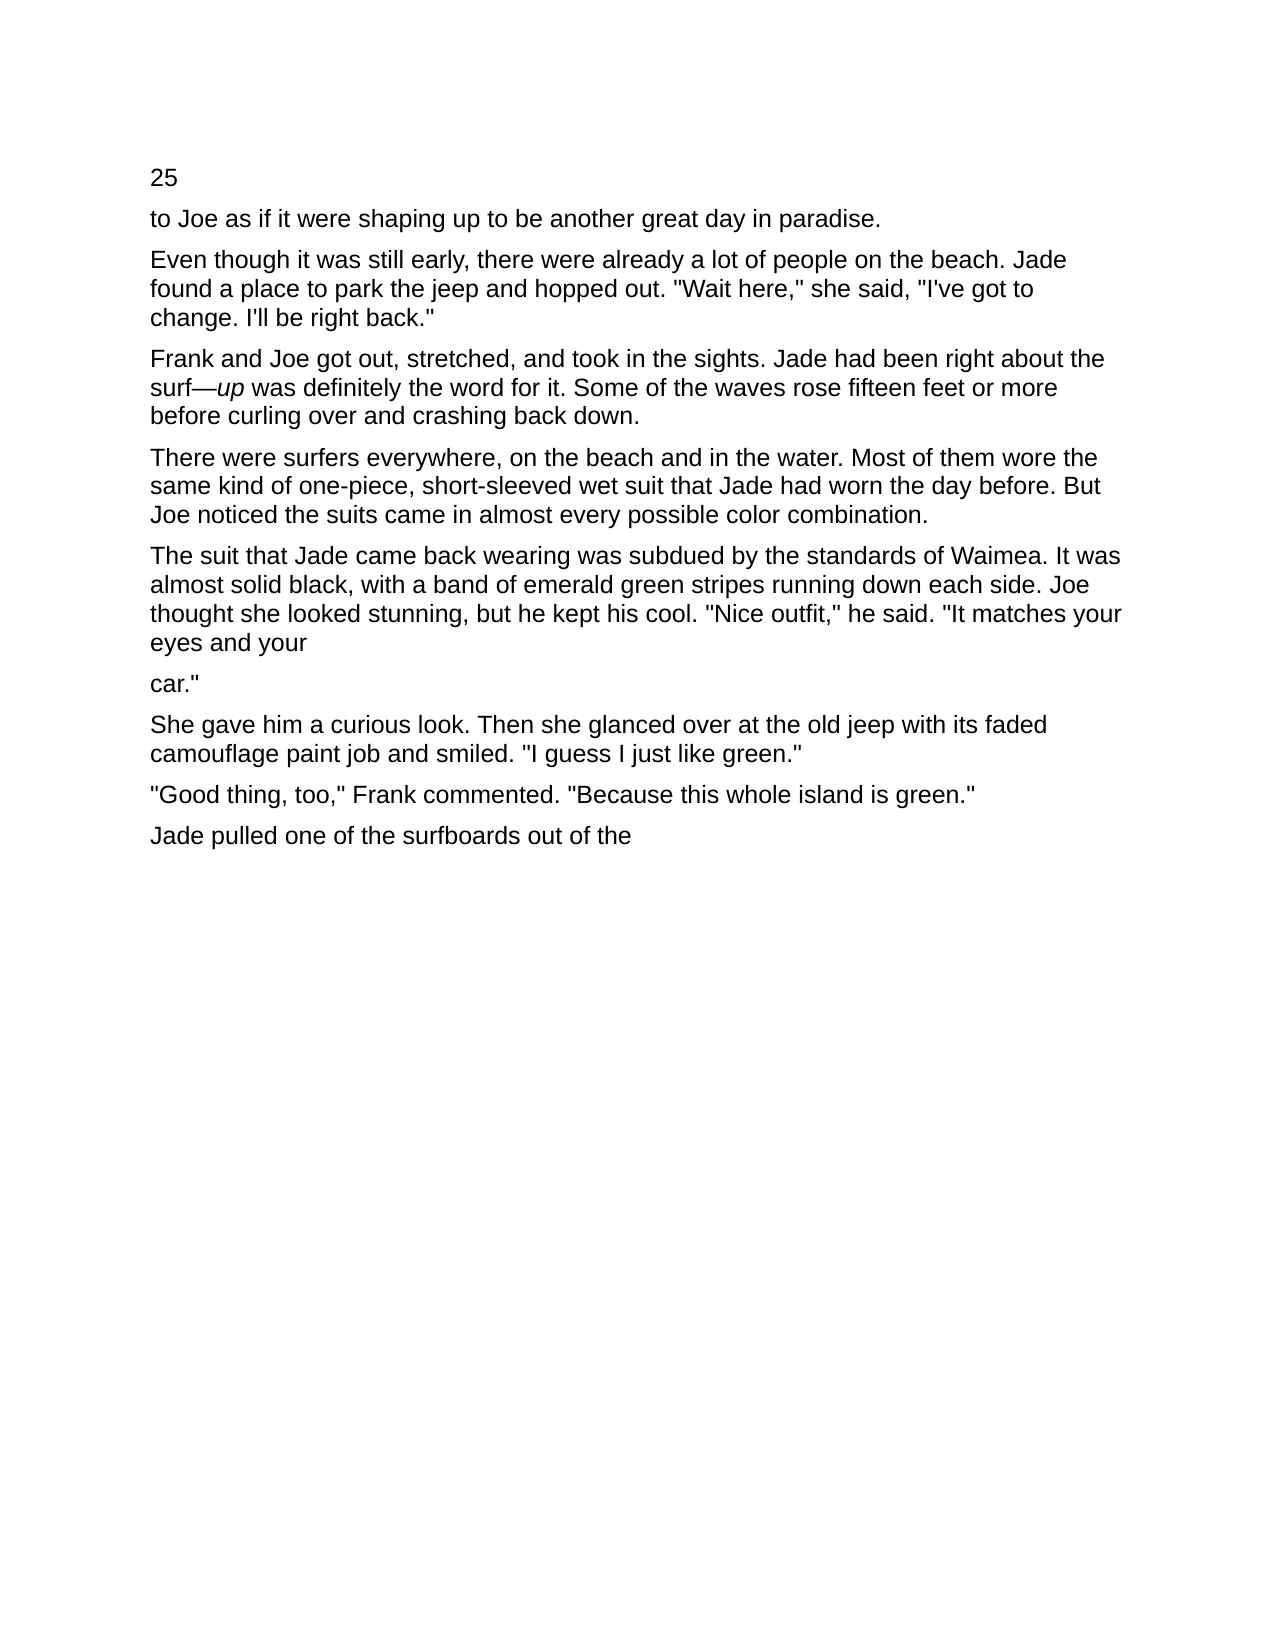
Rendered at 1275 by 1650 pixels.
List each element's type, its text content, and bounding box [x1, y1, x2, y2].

text There were surfers everywhere, on the beach and in the water. Most of them wore the same kind of one-piece, short-sleeved wet suit that Jade had worn the day before. But Joe noticed the suits came in almost every possible color combination. [150, 442, 1125, 529]
text The suit that Jade came back wearing was subdued by the standards of Waimea. It was almost solid black, with a band of emerald green stripes running down each side. Joe thought she looked stunning, but he kept his cool. "Nice outfit," he said. "It matches your eyes and your [150, 541, 1125, 656]
text 25 [150, 162, 1125, 191]
text Jade pulled one of the surfboards out of the [150, 821, 1125, 850]
text "Good thing, too," Frank commented. "Because this whole island is green." [150, 780, 1125, 809]
text Frank and Joe got out, stretched, and took in the sights. Jade had been right about the surf—up was definitely the word for it. Some of the waves rose fifteen feet or more before curling over and crashing back down. [150, 344, 1125, 430]
text to Joe as if it were shaping up to be another great day in paradise. [150, 204, 1125, 232]
text Even though it was still early, there were already a lot of people on the beach. Jade found a place to park the jeep and hopped out. "Wait here," she said, "I've got to change. I'll be right back." [150, 245, 1125, 331]
text car." [150, 669, 1125, 697]
text She gave him a curious look. Then she glanced over at the old jeep with its faded camouflage paint job and smiled. "I guess I just like green." [150, 710, 1125, 767]
